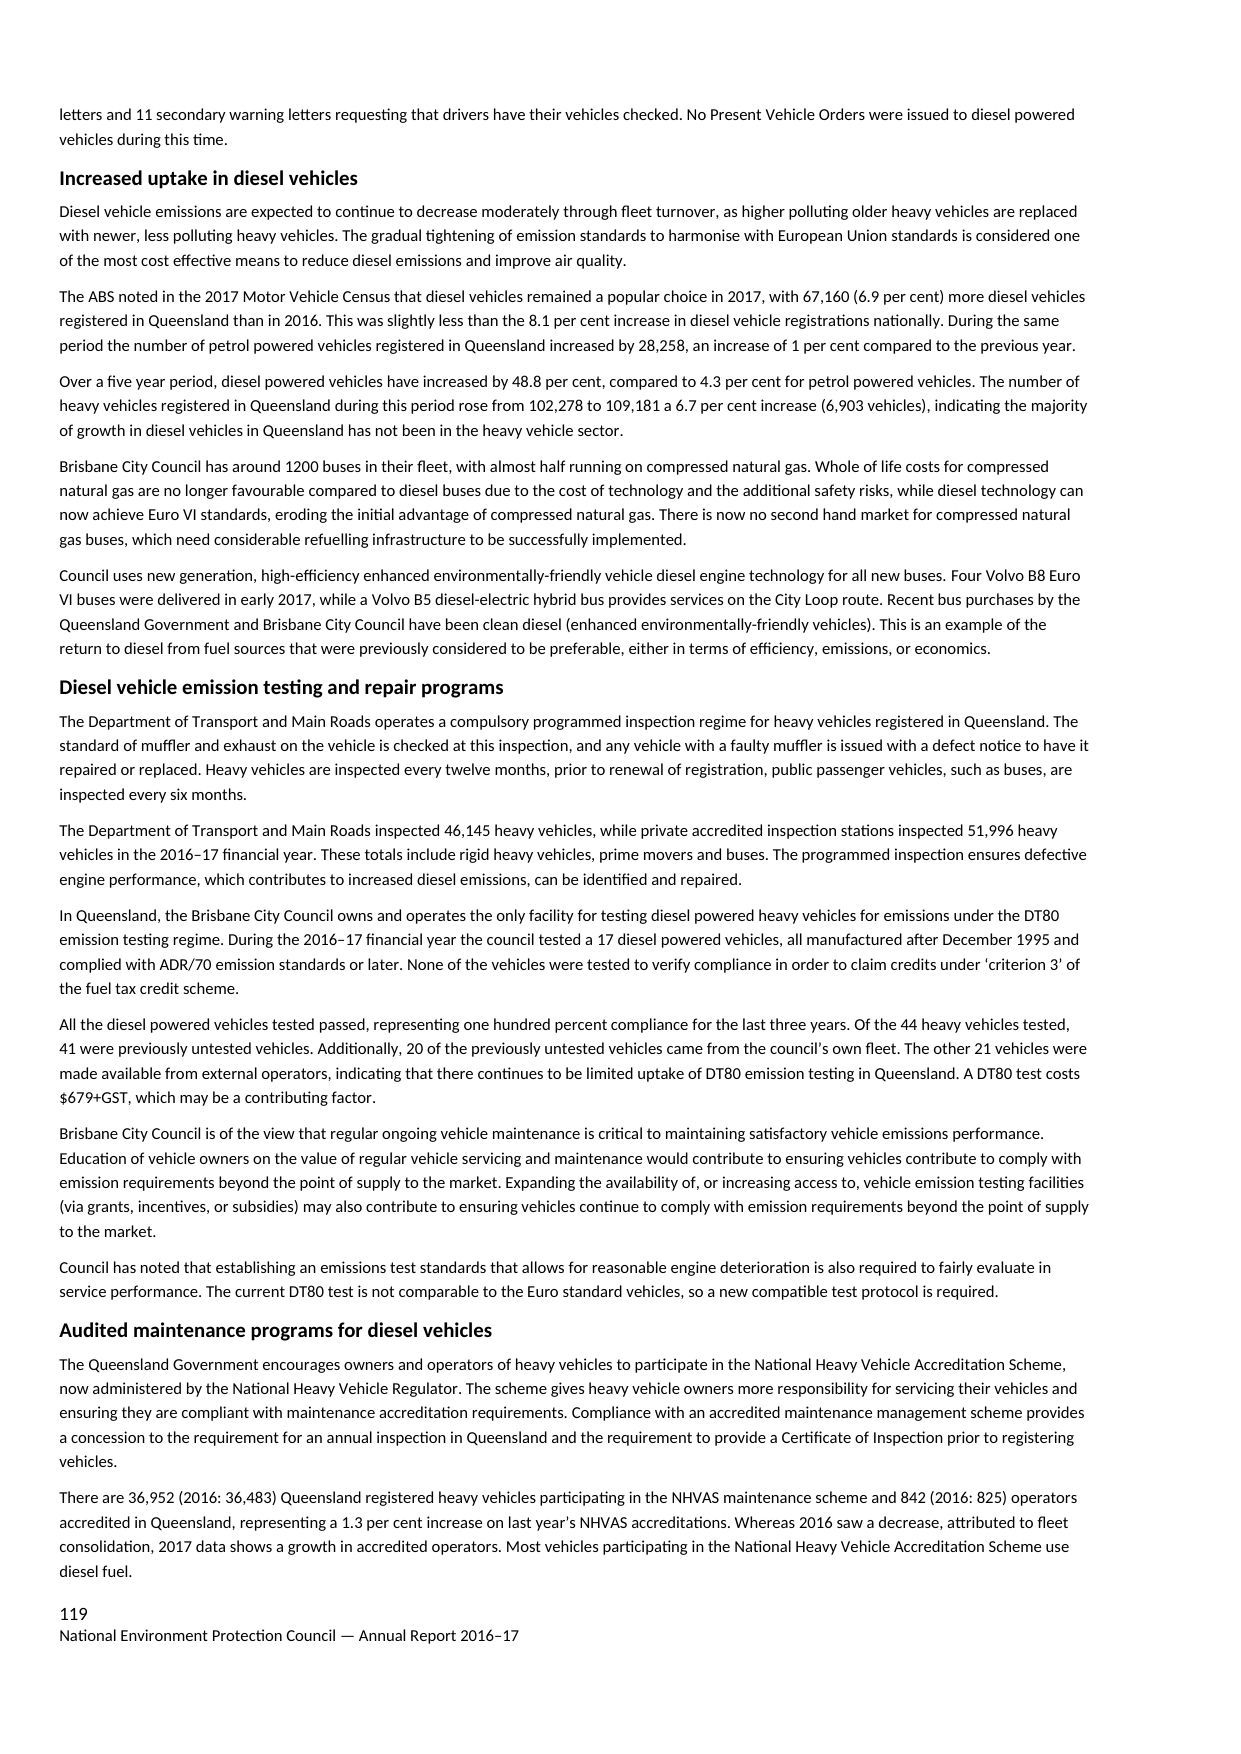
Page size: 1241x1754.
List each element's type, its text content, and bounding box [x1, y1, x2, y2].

text The ABS noted in the 2017 Motor Vehicle Census that diesel vehicles remained a popular choice in 2017, with 67,160 (6.9 per cent) more diesel vehicles registered in Queensland than in 2016. This was slightly less than the 8.1 per cent increase in diesel vehicle registrations nationally. During the same period the number of petrol powered vehicles registered in Queensland increased by 28,258, an increase of 1 per cent compared to the previous year. [59, 286, 1090, 355]
text In Queensland, the Brisbane City Council owns and operates the only facility for testing diesel powered heavy vehicles for emissions under the DT80 emission testing regime. During the 2016–17 financial year the council tested a 17 diesel powered vehicles, all manufactured after December 1995 and complied with ADR/70 emission standards or later. None of the vehicles were tested to verify compliance in order to claim credits under ‘criterion 3’ of the fuel tax credit scheme. [59, 905, 1090, 998]
text All the diesel powered vehicles tested passed, representing one hundred percent compliance for the last three years. Of the 44 heavy vehicles tested, 41 were previously untested vehicles. Additionally, 20 of the previously untested vehicles came from the council’s own fleet. The other 21 vehicles were made available from external operators, indicating that there continues to be limited uptake of DT80 emission testing in Queensland. A DT80 test costs $679+GST, which may be a contributing factor. [59, 1014, 1090, 1108]
text The Queensland Government encourages owners and operators of heavy vehicles to participate in the National Heavy Vehicle Accreditation Scheme, now administered by the National Heavy Vehicle Regulator. The scheme gives heavy vehicle owners more responsibility for servicing their vehicles and ensuring they are compliant with maintenance accreditation requirements. Compliance with an accredited maintenance management scheme provides a concession to the requirement for an annual inspection in Queensland and the requirement to provide a Certificate of Inspection prior to registering vehicles. [59, 1354, 1090, 1472]
text Diesel vehicle emissions are expected to continue to decrease moderately through fleet turnover, as higher polluting older heavy vehicles are replaced with newer, less polluting heavy vehicles. The gradual tightening of emission standards to harmonise with European Union standards is considered one of the most cost effective means to reduce diesel emissions and improve air quality. [59, 201, 1090, 270]
text Brisbane City Council has around 1200 buses in their fleet, with almost half running on compressed natural gas. Whole of life costs for compressed natural gas are no longer favourable compared to diesel buses due to the cost of technology and the additional safety risks, while diesel technology can now achieve Euro VI standards, eroding the initial advantage of compressed natural gas. There is now no second hand market for compressed natural gas buses, which need considerable refuelling infrastructure to be successfully implemented. [59, 456, 1090, 549]
text Over a five year period, diesel powered vehicles have increased by 48.8 per cent, compared to 4.3 per cent for petrol powered vehicles. The number of heavy vehicles registered in Queensland during this period rose from 102,278 to 109,181 a 6.7 per cent increase (6,903 vehicles), indicating the majority of growth in diesel vehicles in Queensland has not been in the heavy vehicle sector. [59, 371, 1090, 440]
text The Department of Transport and Main Roads operates a compulsory programmed inspection regime for heavy vehicles registered in Queensland. The standard of muffler and exhaust on the vehicle is checked at this inspection, and any vehicle with a faulty muffler is issued with a defect notice to have it repaired or replaced. Heavy vehicles are inspected every twelve months, prior to renewal of registration, public passenger vehicles, such as buses, are inspected every six months. [59, 711, 1090, 804]
text Council uses new generation, high-efficiency enhanced environmentally-friendly vehicle diesel engine technology for all new buses. Four Volvo B8 Euro VI buses were delivered in early 2017, while a Volvo B5 diesel-electric hybrid bus provides services on the City Loop route. Recent bus purchases by the Queensland Government and Brisbane City Council have been clean diesel (enhanced environmentally-friendly vehicles). This is an example of the return to diesel from fuel sources that were previously considered to be preferable, either in terms of efficiency, emissions, or economics. [59, 565, 1090, 659]
text Council has noted that establishing an emissions test standards that allows for reasonable engine deterioration is also required to fairly evaluate in service performance. The current DT80 test is not comparable to the Euro standard vehicles, so a new compatible test protocol is required. [59, 1257, 1090, 1302]
text The Department of Transport and Main Roads inspected 46,145 heavy vehicles, while private accredited inspection stations inspected 51,996 heavy vehicles in the 2016–17 financial year. These totals include rigid heavy vehicles, prime movers and buses. The programmed inspection ensures defective engine performance, which contributes to increased diesel emissions, can be identified and repaired. [59, 820, 1090, 889]
text There are 36,952 (2016: 36,483) Queensland registered heavy vehicles participating in the NHVAS maintenance scheme and 842 (2016: 825) operators accredited in Queensland, representing a 1.3 per cent increase on last year’s NHVAS accreditations. Whereas 2016 saw a decrease, attributed to fleet consolidation, 2017 data shows a growth in accredited operators. Most vehicles participating in the National Heavy Vehicle Accreditation Scheme use diesel fuel. [59, 1488, 1090, 1581]
text Diesel vehicle emission testing and repair programs [59, 674, 1090, 700]
text Brisbane City Council is of the view that regular ongoing vehicle maintenance is critical to maintaining satisfactory vehicle emissions performance. Education of vehicle owners on the value of regular vehicle servicing and maintenance would contribute to ensuring vehicles contribute to comply with emission requirements beyond the point of supply to the market. Expanding the availability of, or increasing access to, vehicle emission testing facilities (via grants, incentives, or subsidies) may also contribute to ensuring vehicles continue to comply with emission requirements beyond the point of supply to the market. [59, 1123, 1090, 1241]
text Increased uptake in diesel vehicles [59, 165, 1090, 190]
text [59, 104, 1090, 149]
text Audited maintenance programs for diesel vehicles [59, 1318, 1090, 1343]
